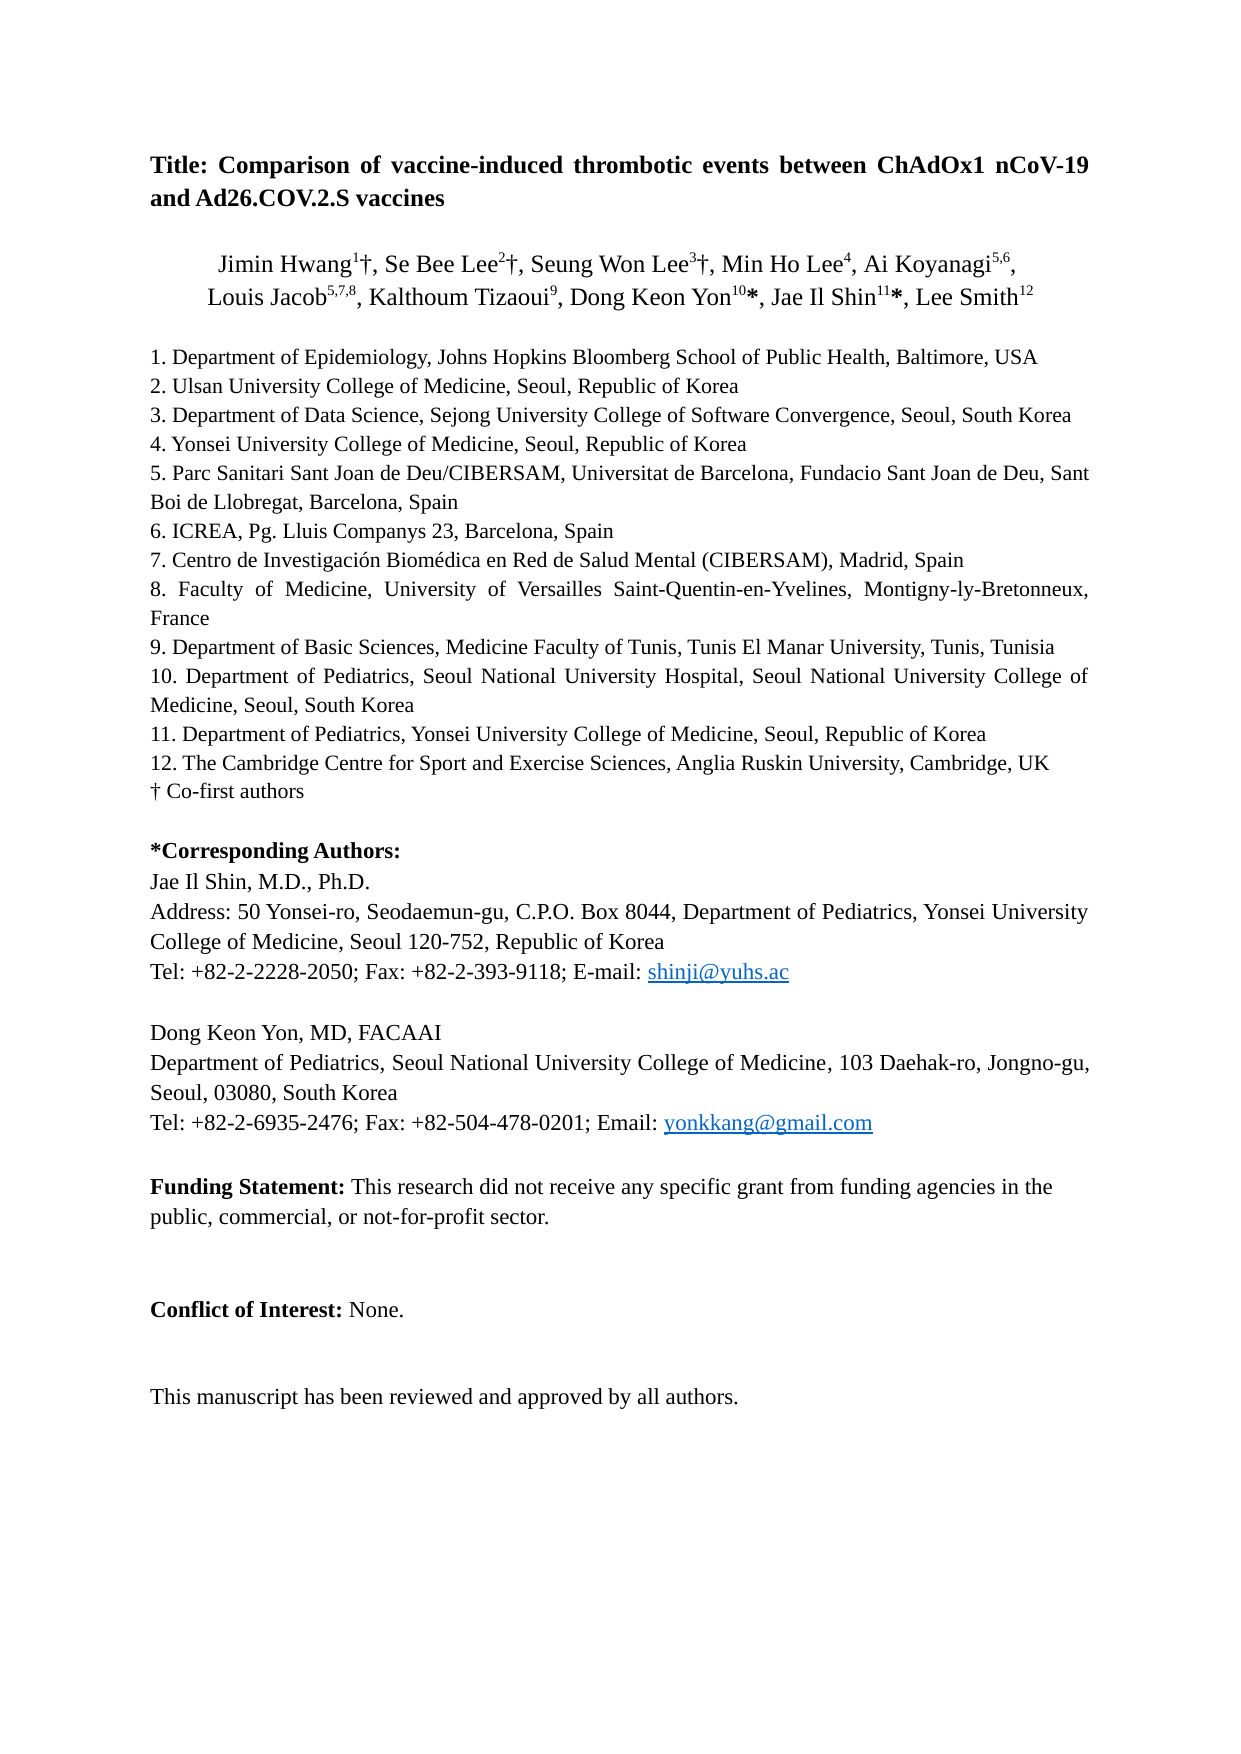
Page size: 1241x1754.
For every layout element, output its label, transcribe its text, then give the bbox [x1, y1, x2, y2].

text Jae Il Shin, M.D., Ph.D. [150, 868, 1090, 894]
text Jimin Hwang1†, Se Bee Lee2†, Seung Won Lee3†, Min Ho Lee4, Ai Koyanagi5,6, Louis Jacob5,7,8, Kalthoum Tizaoui9, Dong Keon Yon10*, Jae Il Shin11*, Lee Smith12 [150, 249, 1090, 311]
text 6. ICREA, Pg. Lluis Companys 23, Barcelona, Spain [150, 518, 1090, 543]
text 7. Centro de Investigación Biomédica en Red de Salud Mental (CIBERSAM), Madrid, Spain [150, 547, 1090, 572]
text 1. Department of Epidemiology, Johns Hopkins Bloomberg School of Public Health, Baltimore, USA [150, 344, 1090, 369]
text Tel: +82-2-2228-2050; Fax: +82-2-393-9118; E-mail: shinji@yuhs.ac [150, 958, 1090, 1015]
text 5. Parc Sanitari Sant Joan de Deu/CIBERSAM, Universitat de Barcelona, Fundacio Sant Joan de Deu, Sant Boi de Llobregat, Barcelona, Spain [150, 460, 1090, 514]
text *Corresponding Authors: [150, 838, 1090, 864]
text Dong Keon Yon, MD, FACAAI Department of Pediatrics, Seoul National University College of Medicine, 103 Daehak-ro, Jongno-gu, Seoul, 03080, South Korea Tel: +82-2-6935-2476; Fax: +82-504-478-0201; Email: yonkkang@gmail.com [150, 1019, 1090, 1136]
text Funding Statement: This research did not receive any specific grant from funding agencies in the public, commercial, or not-for-profit sector. [150, 1173, 1090, 1229]
text 3. Department of Data Science, Sejong University College of Software Convergence, Seoul, South Korea [150, 402, 1090, 427]
text 2. Ulsan University College of Medicine, Seoul, Republic of Korea [150, 373, 1090, 398]
text This manuscript has been reviewed and approved by all authors. [150, 1383, 1090, 1409]
text 11. Department of Pediatrics, Yonsei University College of Medicine, Seoul, Republic of Korea [150, 721, 1090, 746]
text 12. The Cambridge Centre for Sport and Exercise Sciences, Anglia Ruskin University, Cambridge, UK [150, 749, 1090, 775]
text Address: 50 Yonsei-ro, Seodaemun-gu, C.P.O. Box 8044, Department of Pediatrics, Yonsei University College of Medicine, Seoul 120-752, Republic of Korea [150, 898, 1090, 954]
text Conflict of Interest: None. [150, 1296, 1090, 1323]
text † Co-first authors [150, 778, 1090, 804]
text 9. Department of Basic Sciences, Medicine Faculty of Tunis, Tunis El Manar University, Tunis, Tunisia [150, 634, 1090, 659]
text Title: Comparison of vaccine-induced thrombotic events between ChAdOx1 nCoV-19 and Ad26.COV.2.S vaccines [150, 150, 1090, 212]
text 8. Faculty of Medicine, University of Versailles Saint-Quentin-en-Yvelines, Montigny-ly-Bretonneux, France [150, 576, 1090, 630]
text 4. Yonsei University College of Medicine, Seoul, Republic of Korea [150, 431, 1090, 456]
text 10. Department of Pediatrics, Seoul National University Hospital, Seoul National University College of Medicine, Seoul, South Korea [150, 663, 1090, 717]
